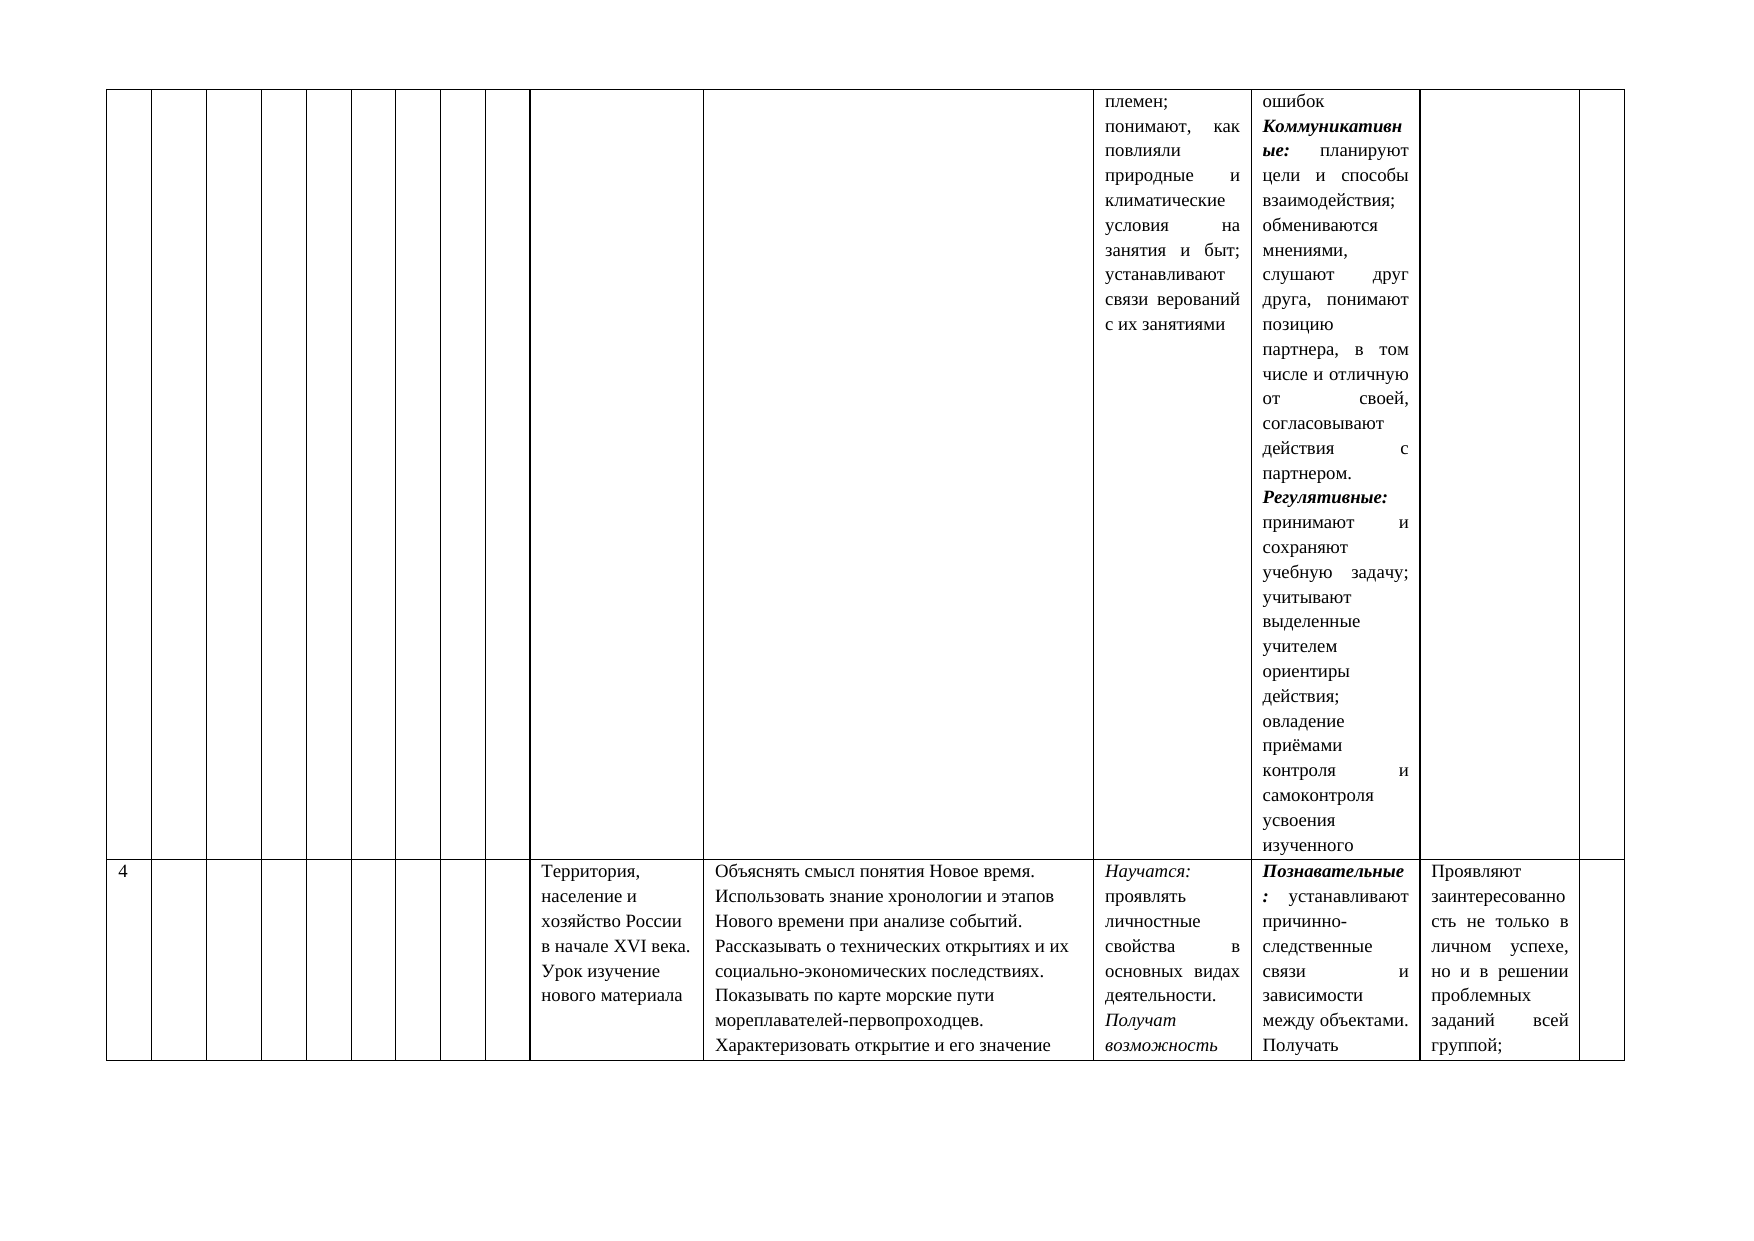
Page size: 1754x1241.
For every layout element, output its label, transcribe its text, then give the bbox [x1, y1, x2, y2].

table_cell [152, 90, 206, 859]
table_cell [352, 860, 395, 1060]
table_cell [207, 860, 261, 1060]
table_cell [1252, 90, 1419, 859]
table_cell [704, 860, 1093, 1060]
table_cell [207, 90, 261, 859]
table_cell [352, 90, 395, 859]
table_cell [262, 860, 306, 1060]
table_cell [1580, 90, 1624, 859]
table_cell 4 [107, 860, 151, 1060]
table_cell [1094, 860, 1251, 1060]
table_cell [704, 90, 1093, 859]
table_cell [531, 860, 703, 1060]
table_cell [307, 860, 351, 1060]
table_cell [396, 860, 440, 1060]
table_cell [1580, 860, 1624, 1060]
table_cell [1252, 860, 1419, 1060]
table_cell [441, 90, 485, 859]
table_cell [396, 90, 440, 859]
table_cell [262, 90, 306, 859]
table_cell [441, 860, 485, 1060]
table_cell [531, 90, 703, 859]
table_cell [1421, 90, 1579, 859]
table_cell 3 [107, 90, 151, 859]
table_cell [152, 860, 206, 1060]
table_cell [1421, 860, 1579, 1060]
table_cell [1094, 90, 1251, 859]
table_cell [486, 860, 529, 1060]
table_cell [307, 90, 351, 859]
table_cell [486, 90, 529, 859]
